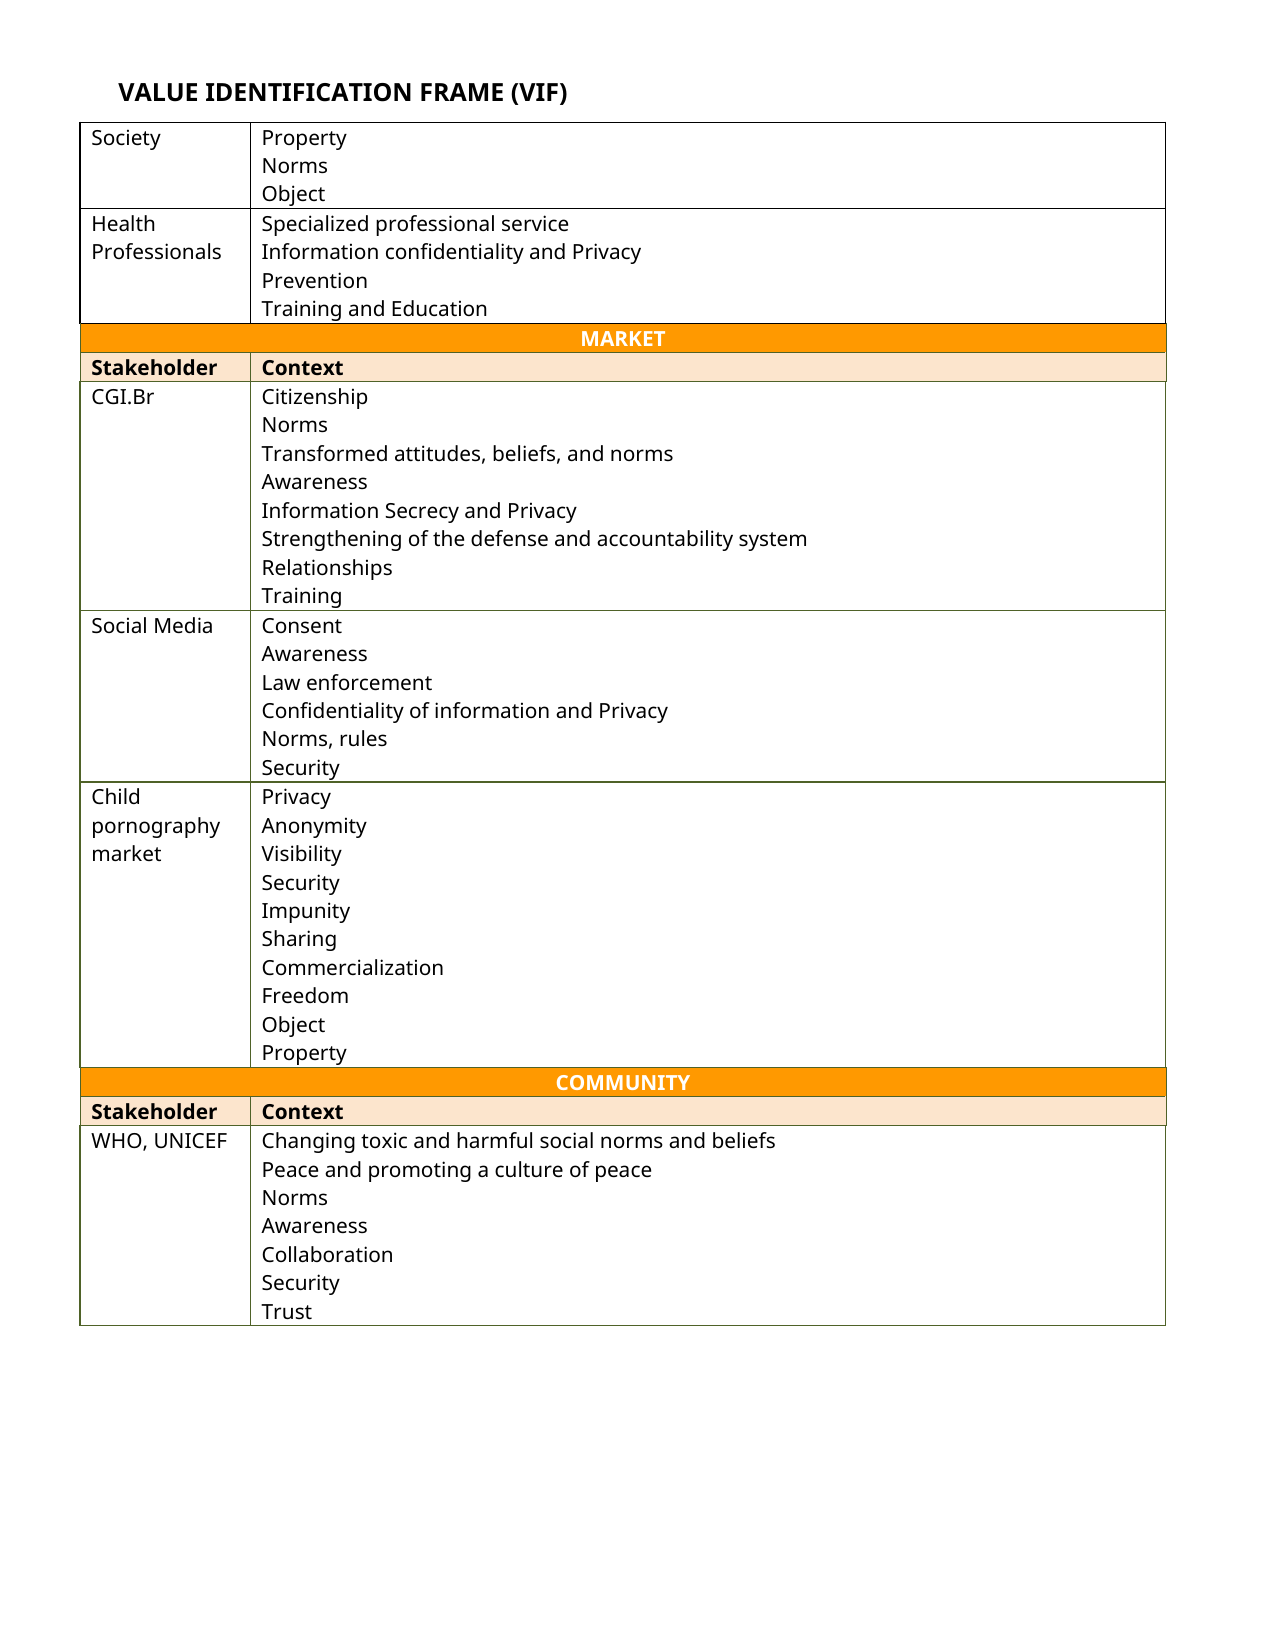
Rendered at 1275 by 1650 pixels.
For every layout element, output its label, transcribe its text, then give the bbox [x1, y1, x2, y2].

table_cell ​​WHO, UNICEF [81, 1126, 250, 1325]
table_cell Child pornography market [81, 783, 250, 1067]
table_cell COMMUNITY [81, 1068, 1166, 1096]
table_cell Context [251, 1096, 1166, 1125]
table_cell ​​CGI.Br [81, 382, 250, 610]
table_cell Health Professionals [81, 209, 250, 323]
table_cell Changing toxic and harmful social norms and beliefs Peace and promoting a culture of peace Norms Awareness Collaboration Security Trust [251, 1126, 1165, 1325]
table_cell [81, 123, 250, 208]
table_cell Citizenship Norms Transformed attitudes, beliefs, and norms Awareness Information Secrecy and Privacy Strengthening of the defense and accountability system Relationships Training [251, 382, 1165, 610]
table_cell Stakeholder [81, 353, 250, 381]
table_cell Stakeholder [81, 1097, 250, 1125]
table_cell Specialized professional service Information confidentiality and Privacy Prevention Training and Education [251, 209, 1165, 323]
table_cell Privacy Anonymity Visibility Security Impunity Sharing Commercialization Freedom Object Property [251, 783, 1165, 1067]
table_cell Social Media [81, 611, 250, 781]
table_cell Consent Awareness Law enforcement Confidentiality of information and Privacy Norms, rules Security [251, 611, 1165, 781]
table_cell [251, 123, 1165, 208]
table_cell MARKET [81, 324, 1166, 352]
table_cell Context [251, 352, 1166, 381]
